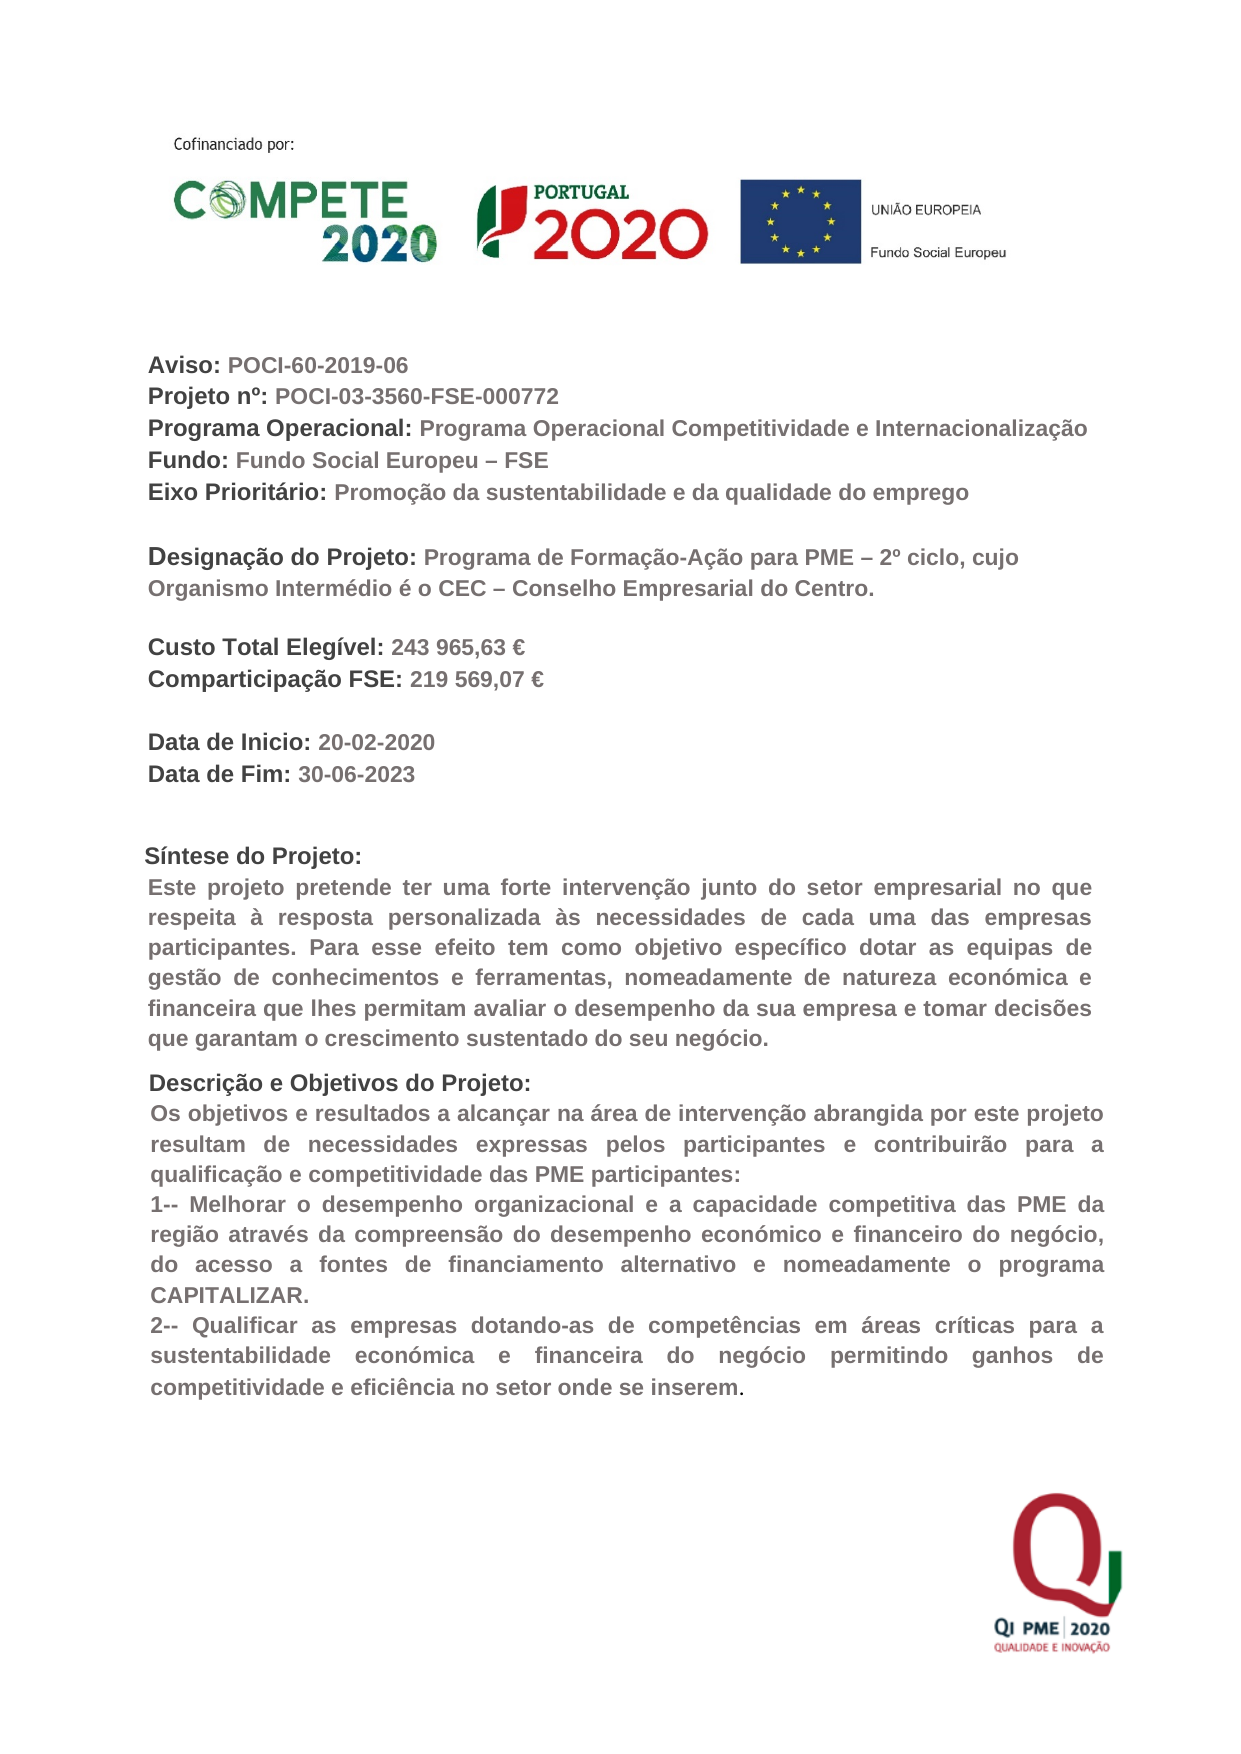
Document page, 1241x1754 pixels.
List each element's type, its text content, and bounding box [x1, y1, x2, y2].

text Este projeto pretende ter uma forte intervenção junto do setor empresarial no que respeita à resposta personalizada às necessidades de cada uma das empresas participantes. Para esse efeito tem como objetivo específico dotar as equipas de gestão de conhecimentos e ferramentas, nomeadamente de natureza económica e financeira que lhes permitam avaliar o desempenho da sua empresa e tomar decisões que garantam o crescimento sustentado do seu negócio. [148, 874, 1093, 1051]
text 1-- Melhorar o desempenho organizacional e a capacidade competitiva das PME da região através da compreensão do desempenho económico e financeiro do negócio, do acesso a fontes de financiamento alternativo e nomeadamente o programa CAPITALIZAR. [150, 1191, 1105, 1308]
text Programa Operacional: Programa Operacional Competitividade e Internacionalização [148, 414, 1105, 442]
text Aviso: POCI-60-2019-06 [148, 351, 1105, 378]
text Comparticipação FSE: 219 569,07 € [148, 665, 1105, 692]
text 2-- Qualificar as empresas dotando-as de competências em áreas críticas para a sustentabilidade económica e financeira do negócio permitindo ganhos de competitividade e eficiência no setor onde se inserem. [150, 1312, 1105, 1401]
text Data de Inicio: 20-02-2020 [148, 728, 1105, 755]
text Eixo Prioritário: Promoção da sustentabilidade e da qualidade do emprego [148, 478, 1105, 506]
picture [943, 1463, 1168, 1688]
text Projeto nº: POCI-03-3560-FSE-000772 [148, 382, 1105, 410]
text Designação do Projeto: Programa de Formação-Ação para PME – 2º ciclo, cujo Organismo Intermédio é o CEC – Conselho Empresarial do Centro. [148, 541, 1019, 601]
text Data de Fim: 30-06-2023 [148, 760, 1105, 787]
text Fundo: Fundo Social Europeu – FSE [148, 446, 1105, 474]
subtitle Síntese do Projeto: [135, 842, 1105, 870]
picture [158, 133, 1073, 281]
text Custo Total Elegível: 243 965,63 € [148, 633, 1105, 660]
text Os objetivos e resultados a alcançar na área de intervenção abrangida por este projeto resultam de necessidades expressas pelos participantes e contribuirão para a qualificação e competitividade das PME participantes: [150, 1100, 1105, 1187]
subtitle Descrição e Objetivos do Projeto: [135, 1069, 1105, 1096]
